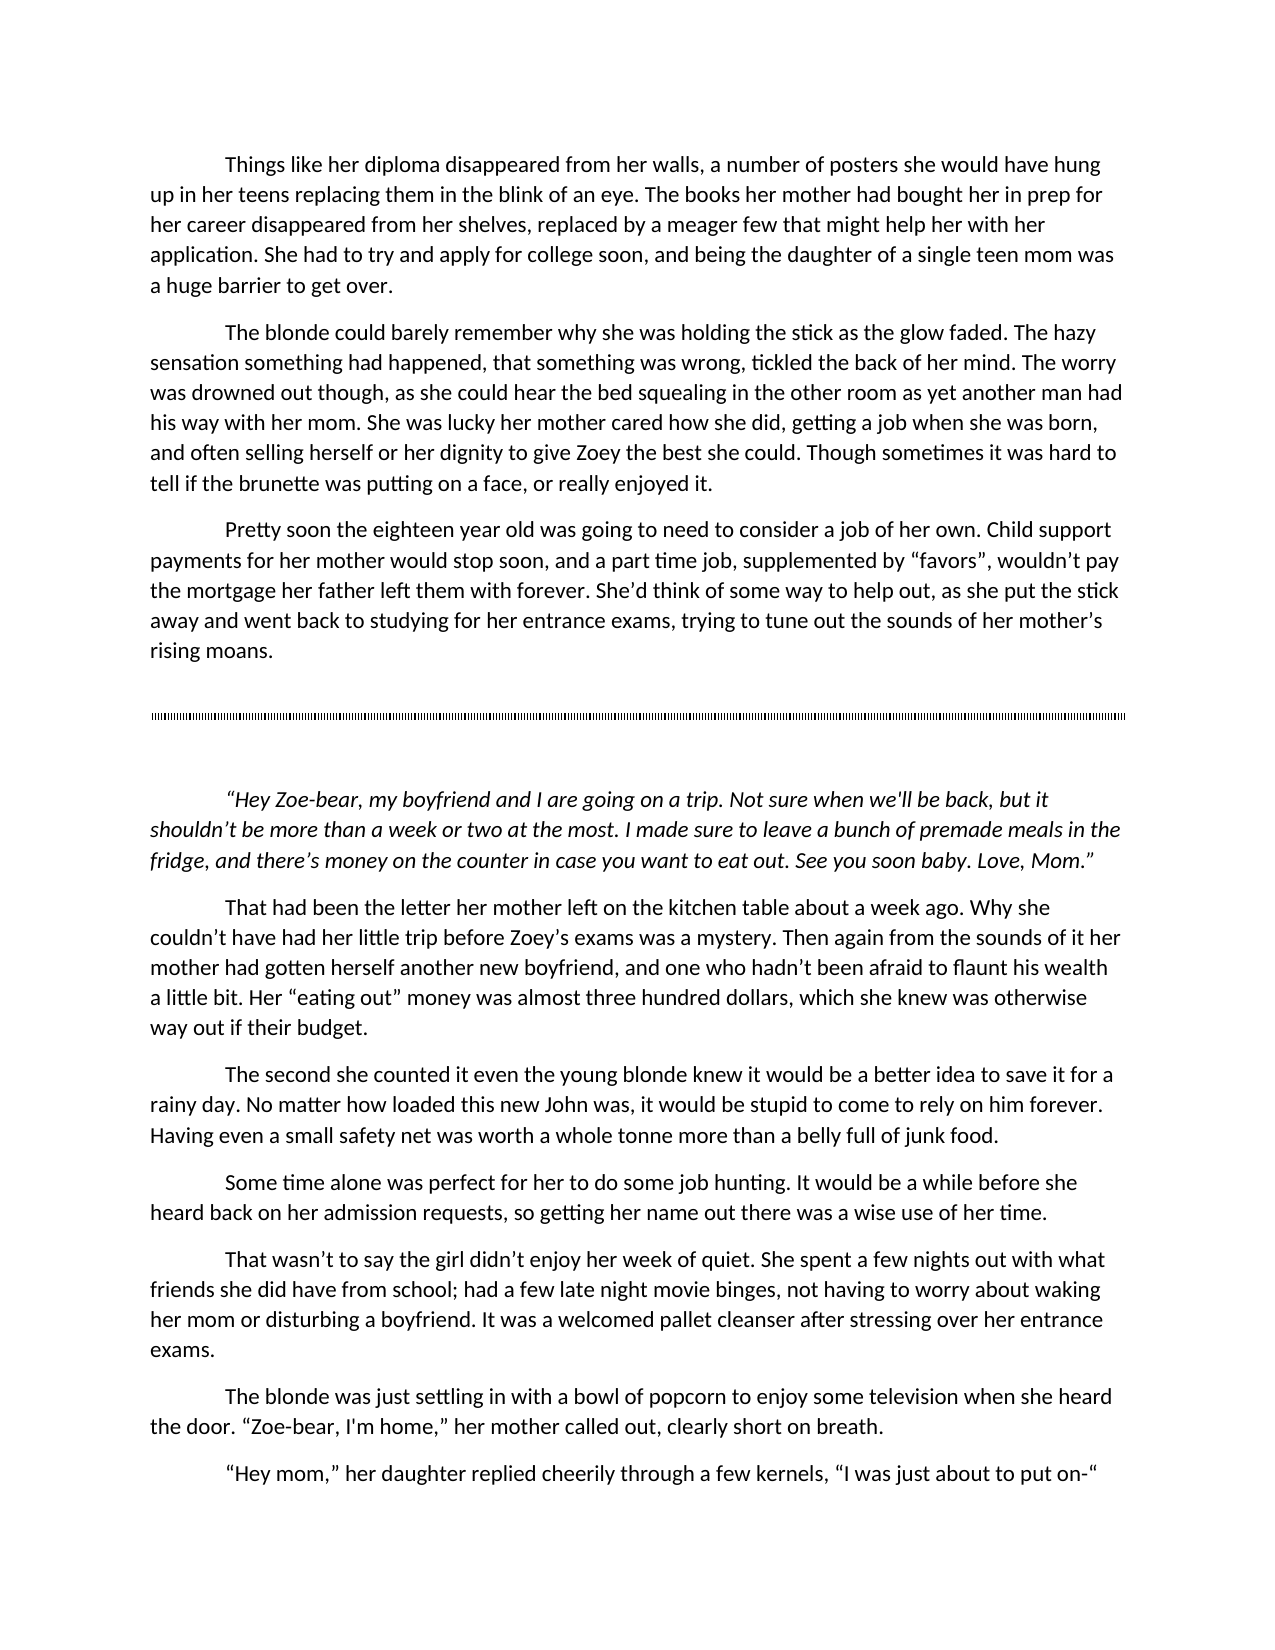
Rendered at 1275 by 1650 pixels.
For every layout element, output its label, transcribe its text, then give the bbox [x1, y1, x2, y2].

text That wasn’t to say the girl didn’t enjoy her week of quiet. She spent a few nights out with what friends she did have from school; had a few late night movie binges, not having to worry about waking her mom or disturbing a boyfriend. It was a welcomed pallet cleanser after stressing over her entrance exams. [150, 1245, 1125, 1363]
text “Hey Zoe-bear, my boyfriend and I are going on a trip. Not sure when we'll be back, but it shouldn’t be more than a week or two at the most. I made sure to leave a bunch of premade meals in the fridge, and there’s money on the counter in case you want to eat out. See you soon baby. Love, Mom.” [150, 785, 1125, 874]
text The blonde could barely remember why she was holding the stick as the glow faded. The hazy sensation something had happened, that something was wrong, tickled the back of her mind. The worry was drowned out though, as she could hear the bed squealing in the other room as yet another man had his way with her mom. She was lucky her mother cared how she did, getting a job when she was born, and often selling herself or her dignity to give Zoey the best she could. Though sometimes it was hard to tell if the brunette was putting on a face, or really enjoyed it. [150, 318, 1125, 497]
text Things like her diploma disappeared from her walls, a number of posters she would have hung up in her teens replacing them in the blink of an eye. The books her mother had bought her in prep for her career disappeared from her shelves, replaced by a meager few that might help her with her application. She had to try and apply for college soon, and being the daughter of a single teen mom was a huge barrier to get over. [150, 150, 1125, 299]
text The blonde was just settling in with a bowl of popcorn to enjoy some television when she heard the door. “Zoe-bear, I'm home,” her mother called out, clearly short on breath. [150, 1382, 1125, 1441]
text Pretty soon the eighteen year old was going to need to consider a job of her own. Child support payments for her mother would stop soon, and a part time job, supplemented by “favors”, wouldn’t pay the mortgage her father left them with forever. She’d think of some way to help out, as she put the stick away and went back to studying for her entrance exams, trying to tune out the sounds of her mother’s rising moans. [150, 516, 1125, 664]
text Some time alone was perfect for her to do some job hunting. It would be a while before she heard back on her admission requests, so getting her name out there was a wise use of her time. [150, 1168, 1125, 1226]
text That had been the letter her mother left on the kitchen table about a week ago. Why she couldn’t have had her little trip before Zoey’s exams was a mystery. Then again from the sounds of it her mother had gotten herself another new boyfriend, and one who hadn’t been afraid to flaunt his wealth a little bit. Her “eating out” money was almost three hundred dollars, which she knew was otherwise way out if their budget. [150, 893, 1125, 1042]
text The second she counted it even the young blonde knew it would be a better idea to save it for a rainy day. No matter how loaded this new John was, it would be stupid to come to rely on him forever. Having even a small safety net was worth a whole tonne more than a belly full of junk food. [150, 1060, 1125, 1149]
text “Hey mom,” her daughter replied cheerily through a few kernels, “I was just about to put on-“ [150, 1459, 1125, 1487]
